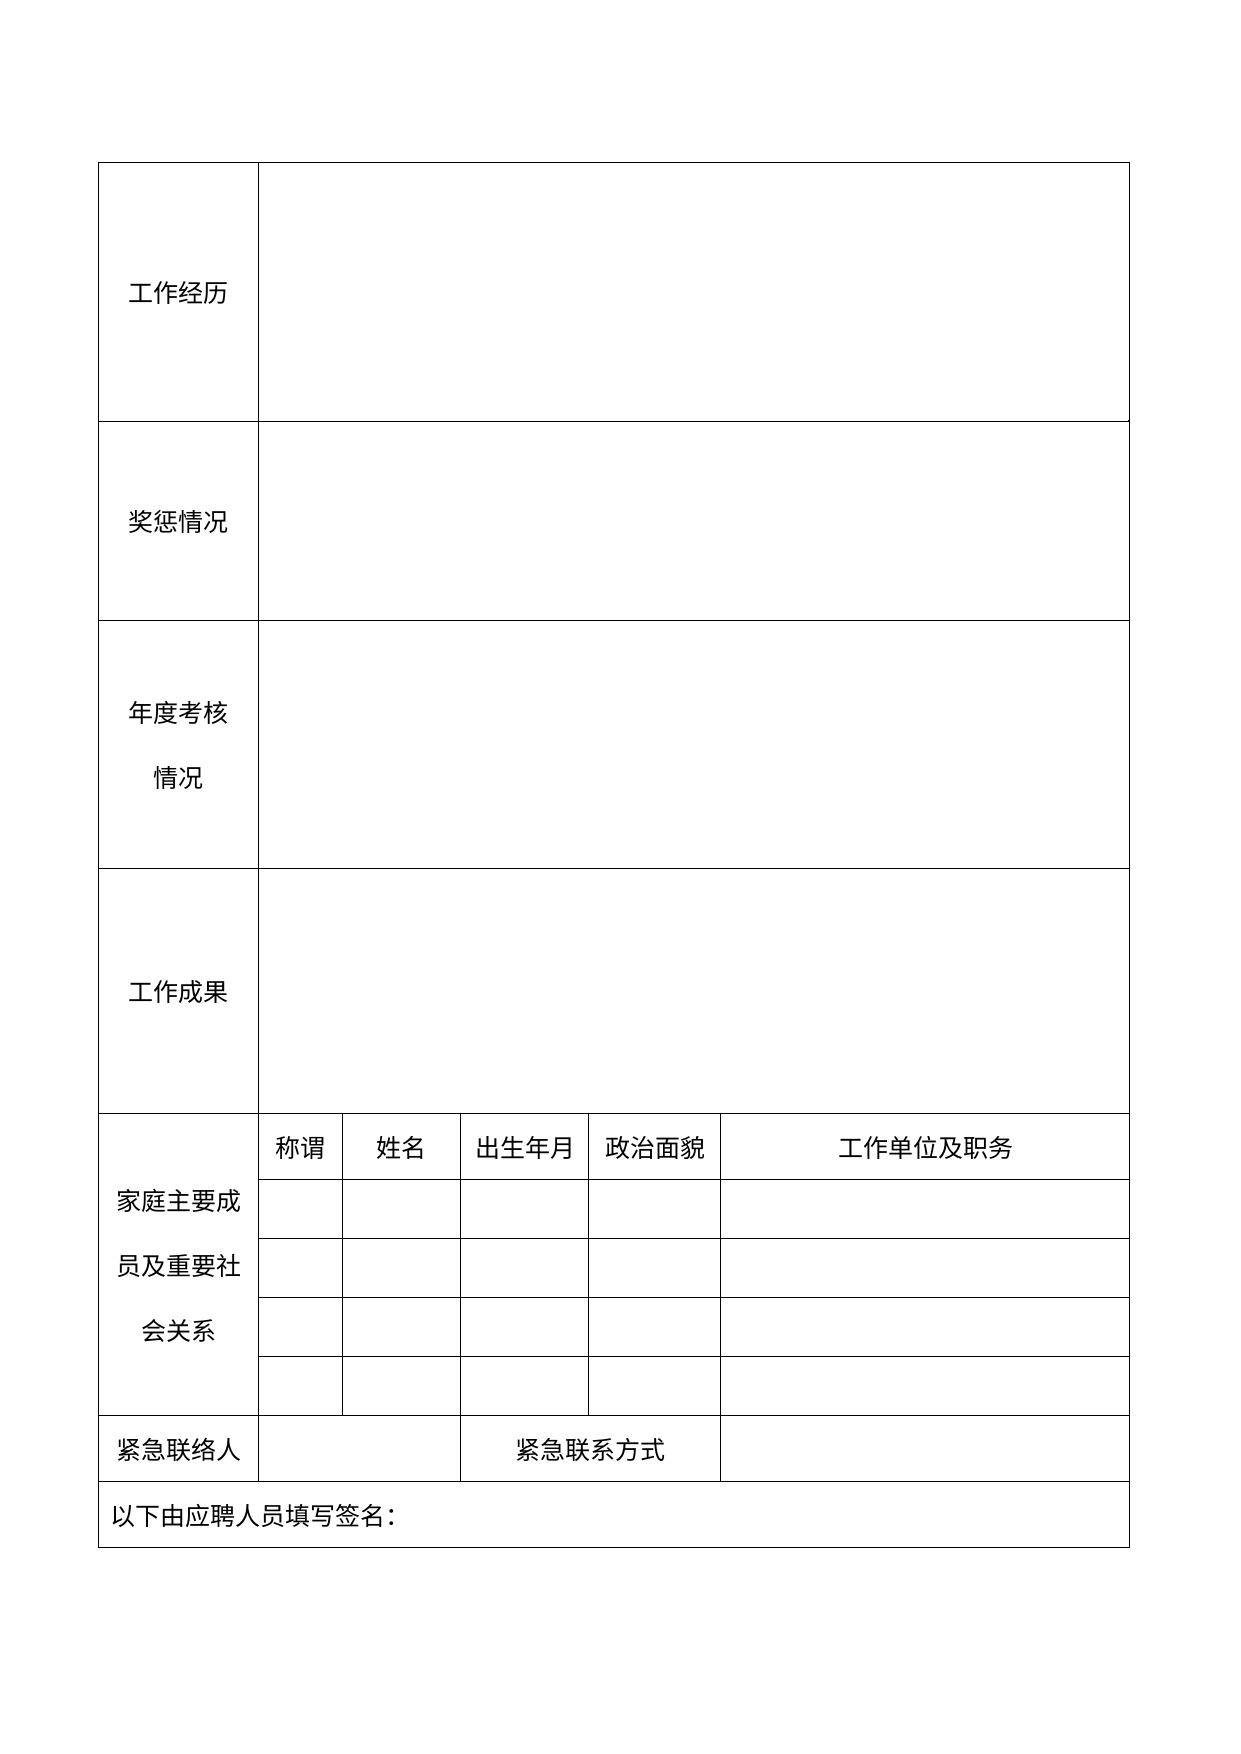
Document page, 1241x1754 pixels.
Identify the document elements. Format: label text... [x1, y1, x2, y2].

table_cell [259, 422, 1129, 620]
table_cell [343, 1357, 460, 1415]
table_cell [259, 1357, 342, 1415]
table_cell [461, 1298, 588, 1356]
table_cell [461, 1180, 588, 1238]
table_cell 紧急联络人 [99, 1416, 258, 1481]
table_cell [259, 163, 1129, 421]
table_cell [721, 1298, 1129, 1356]
table_cell [721, 1416, 1129, 1481]
table_cell 称谓 [259, 1114, 342, 1179]
table_cell [461, 1357, 588, 1415]
table_cell [259, 869, 1129, 1113]
table_cell [259, 621, 1129, 868]
table_cell [589, 1180, 720, 1238]
table_cell [589, 1239, 720, 1297]
table_cell [343, 1298, 460, 1356]
table_cell [461, 1239, 588, 1297]
table_cell 奖惩情况 [99, 422, 258, 620]
table_cell 以下由应聘人员填写签名： [99, 1482, 1129, 1547]
table_cell 年度考核 情况 [99, 621, 258, 868]
table_cell [343, 1180, 460, 1238]
table_cell [721, 1180, 1129, 1238]
table_cell 工作单位及职务 [721, 1114, 1129, 1179]
table_cell [721, 1239, 1129, 1297]
table_cell [259, 1416, 460, 1481]
table_cell [259, 1180, 342, 1238]
table_cell 出生年月 [461, 1114, 588, 1179]
table_cell 政治面貌 [589, 1114, 720, 1179]
table_cell 工作经历 [99, 163, 258, 421]
table_cell [721, 1357, 1129, 1415]
table_cell [589, 1357, 720, 1415]
table_cell 工作成果 [99, 869, 258, 1113]
table_cell [343, 1239, 460, 1297]
table_cell 家庭主要成员及重要社会关系 [99, 1114, 258, 1415]
table_cell [259, 1298, 342, 1356]
table_cell 紧急联系方式 [461, 1416, 720, 1481]
table_cell 姓名 [343, 1114, 460, 1179]
table_cell [259, 1239, 342, 1297]
table_cell [589, 1298, 720, 1356]
